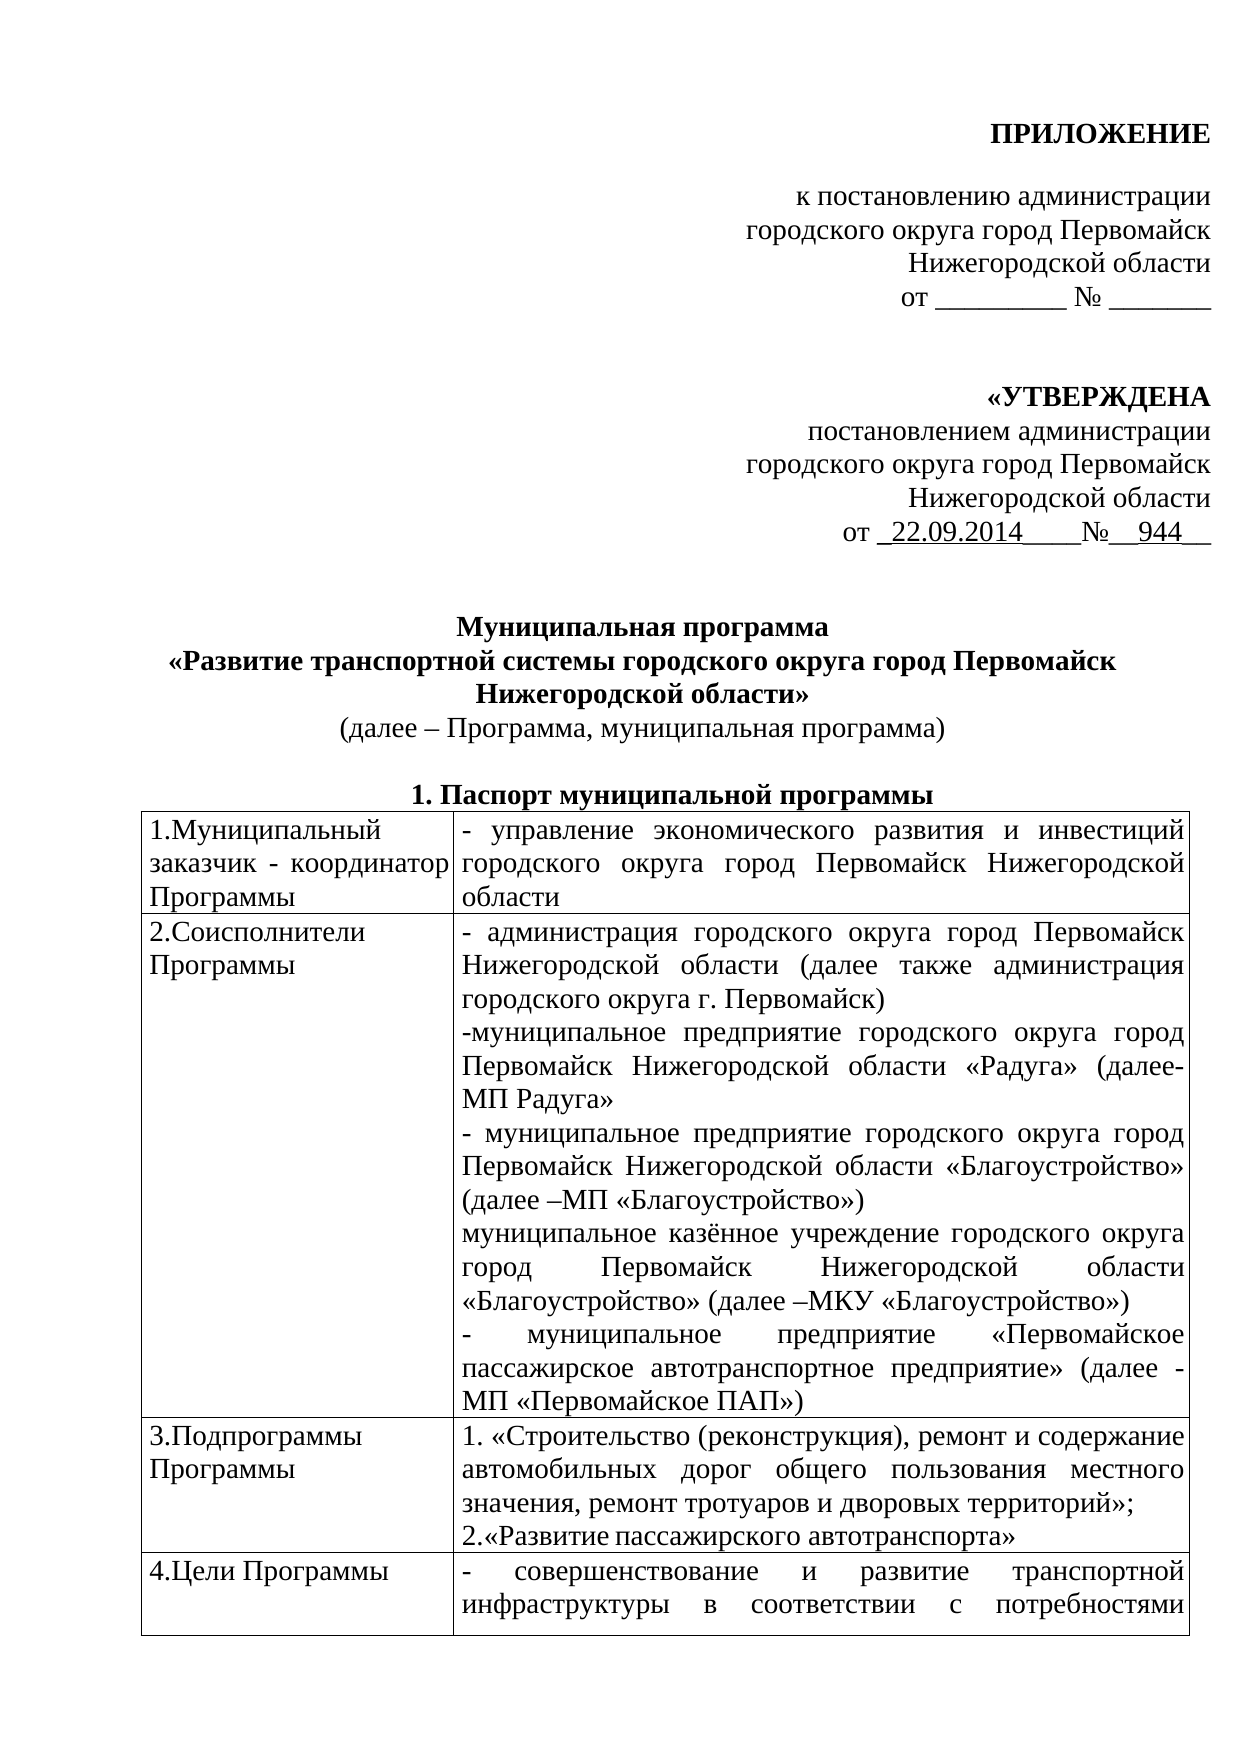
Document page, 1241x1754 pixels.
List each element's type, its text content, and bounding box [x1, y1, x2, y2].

table_cell 3.Подпрограммы Программы [142, 1418, 453, 1552]
text «Развитие транспортной системы городского округа город Первомайск Нижегородской области» [118, 643, 1167, 710]
text от _________ № _______ [118, 279, 1211, 312]
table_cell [454, 1553, 1189, 1635]
table_header - управление экономического развития и инвестиций городского округа город Первомайск Нижегородской области [454, 812, 1189, 913]
text от _22.09.2014____№__944__ [118, 514, 1211, 547]
text Нижегородской области [118, 480, 1211, 514]
table_cell - администрация городского округа город Первомайск Нижегородской области (далее также администрация городского округа г. Первомайск) -муниципальное предприятие городского округа город Первомайск Нижегородской области «Радуга» (далее-МП Радуга» - муниципальное предприятие городского округа город Первомайск Нижегородской области «Благоустройство» (далее –МП «Благоустройство») муниципальное казённое учреждение городского округа город Первомайск Нижегородской области «Благоустройство» (далее –МКУ «Благоустройство») - муниципальное предприятие «Первомайское пассажирское автотранспортное предприятие» (далее - МП «Первомайское ПАП») [454, 914, 1189, 1417]
text ПРИЛОЖЕНИЕ [118, 89, 1211, 150]
table_cell 2.Соисполнители Программы [142, 914, 453, 1417]
table_cell 1. «Строительство (реконструкция), ремонт и содержание автомобильных дорог общего пользования местного значения, ремонт тротуаров и дворовых территорий»; 2.«Развитие пассажирского автотранспорта» [454, 1418, 1189, 1552]
text Муниципальная программа [118, 609, 1167, 643]
text постановлением администрации [118, 413, 1211, 447]
table_header 1.Муниципальный заказчик - координатор Программы [142, 812, 453, 913]
text городского округа город Первомайск [118, 212, 1211, 245]
text (далее – Программа, муниципальная программа) [118, 710, 1167, 744]
text к постановлению администрации [118, 178, 1211, 212]
text 1. Паспорт муниципальной программы [118, 777, 1170, 811]
table_cell 4.Цели Программы [142, 1553, 453, 1635]
text «УТВЕРЖДЕНА [118, 379, 1211, 413]
text городского округа город Первомайск [118, 447, 1211, 480]
text Нижегородской области [118, 245, 1211, 279]
